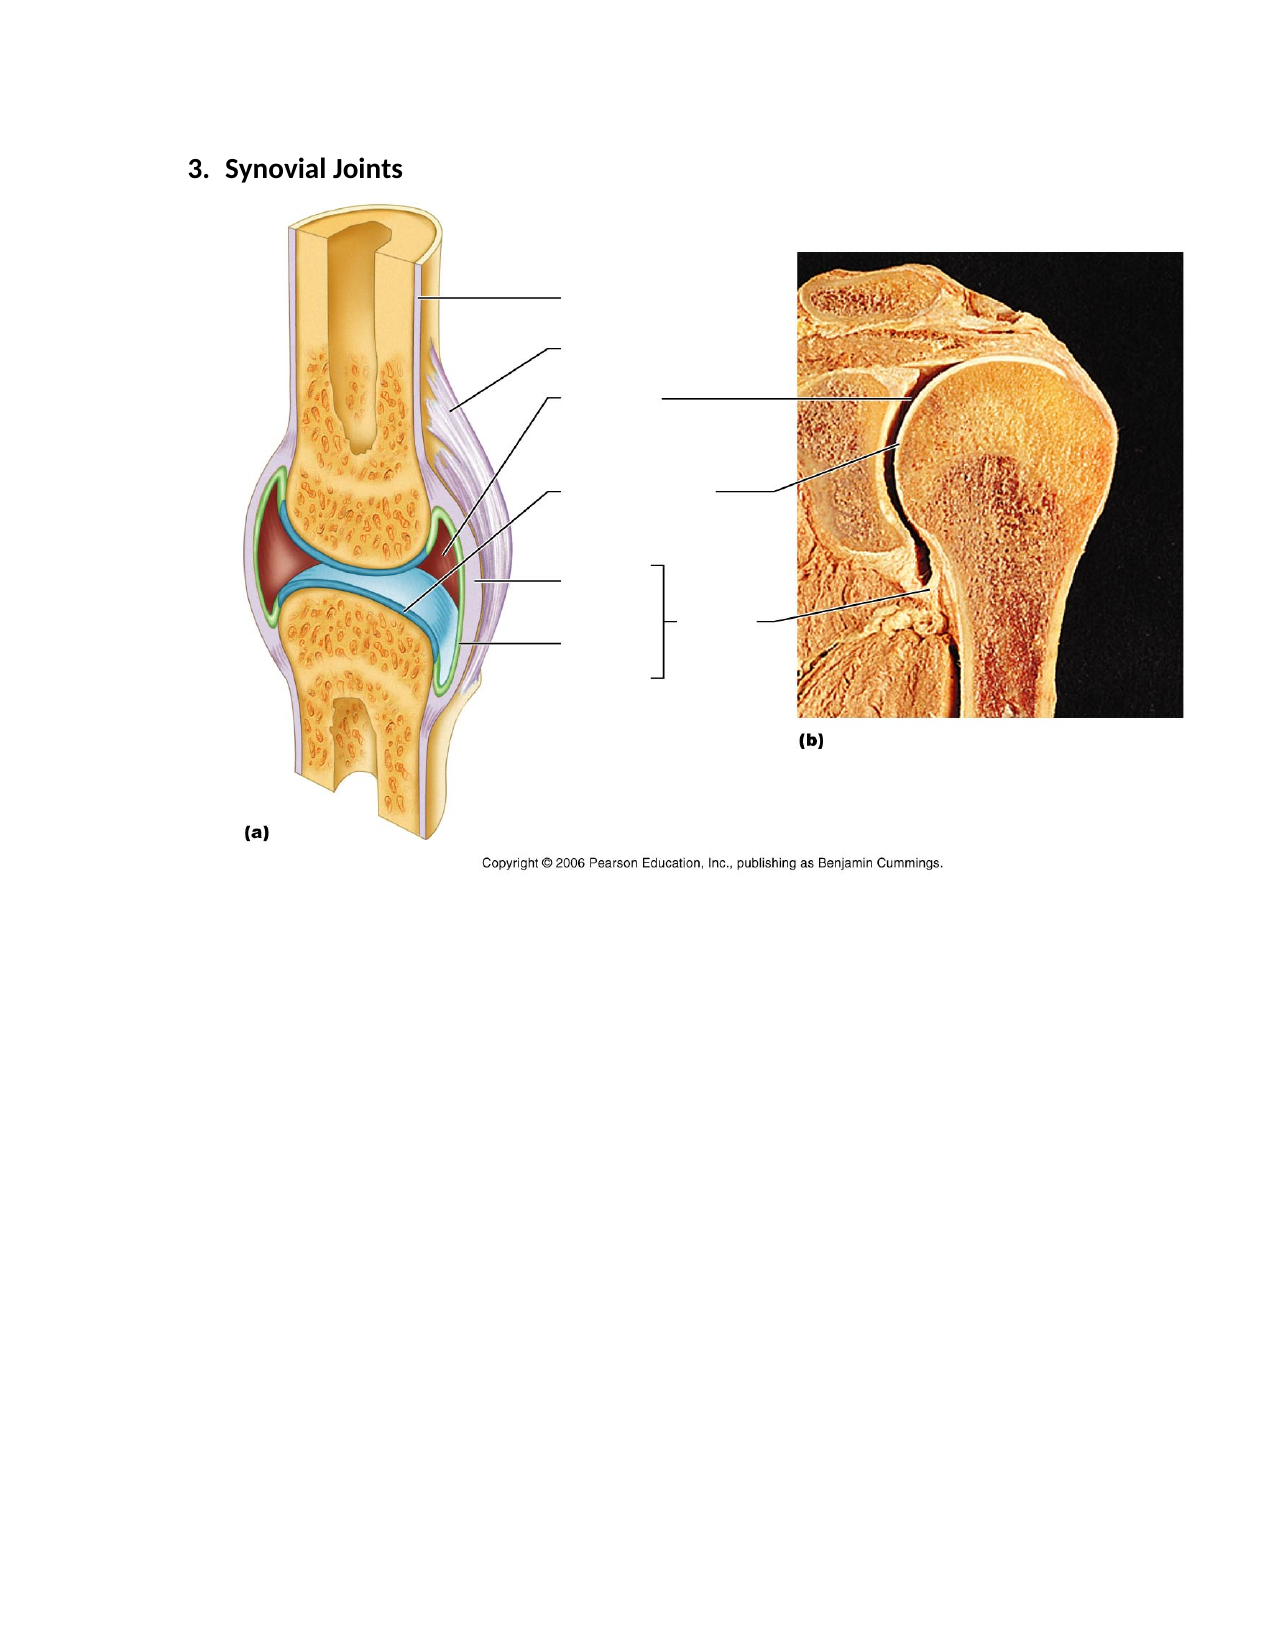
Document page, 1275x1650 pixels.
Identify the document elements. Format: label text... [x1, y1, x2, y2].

list Synovial Joints [187, 150, 1125, 186]
picture [225, 185, 1200, 885]
